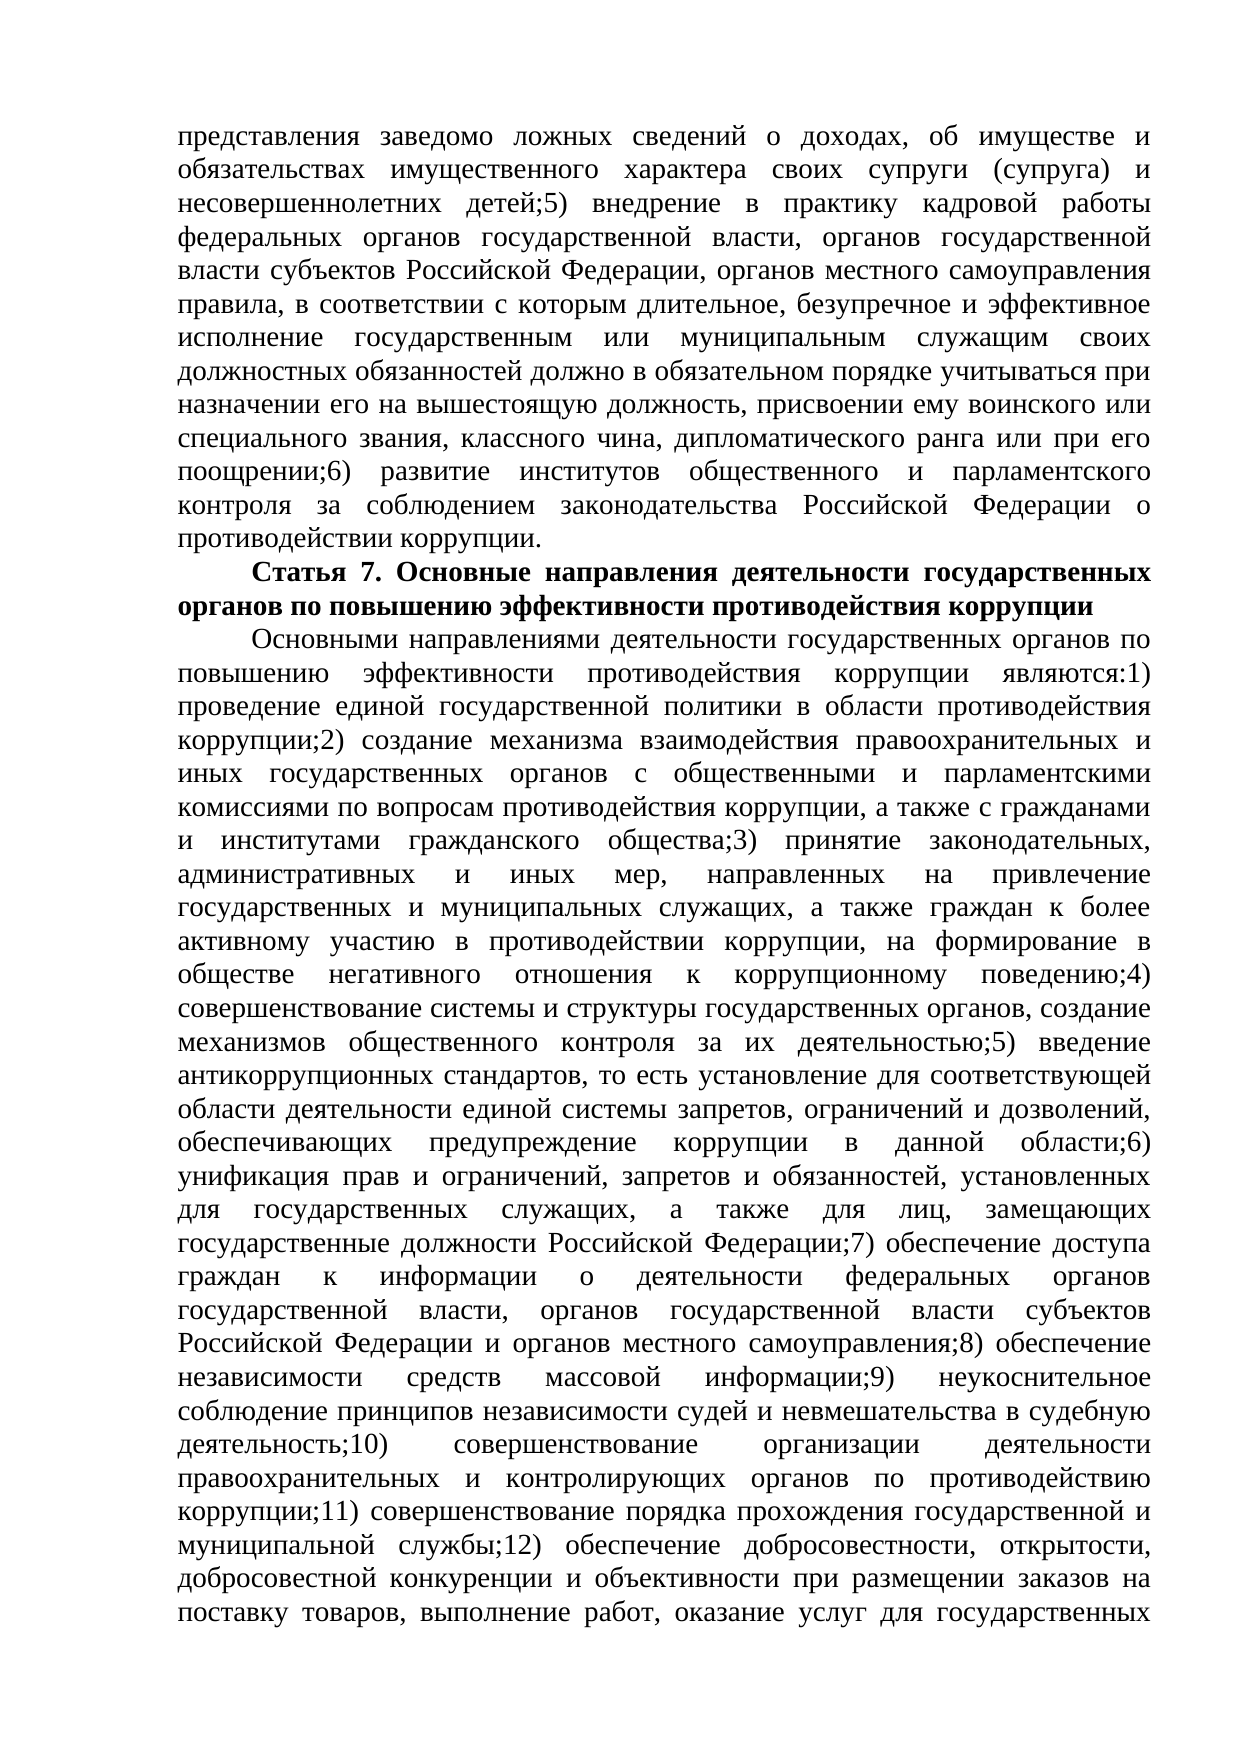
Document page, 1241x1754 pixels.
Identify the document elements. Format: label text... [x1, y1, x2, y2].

text Статья 7. Основные направления деятельности государственных органов по повышению эффективности противодействия коррупции [177, 554, 1152, 621]
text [177, 621, 1152, 1627]
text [177, 118, 1152, 554]
